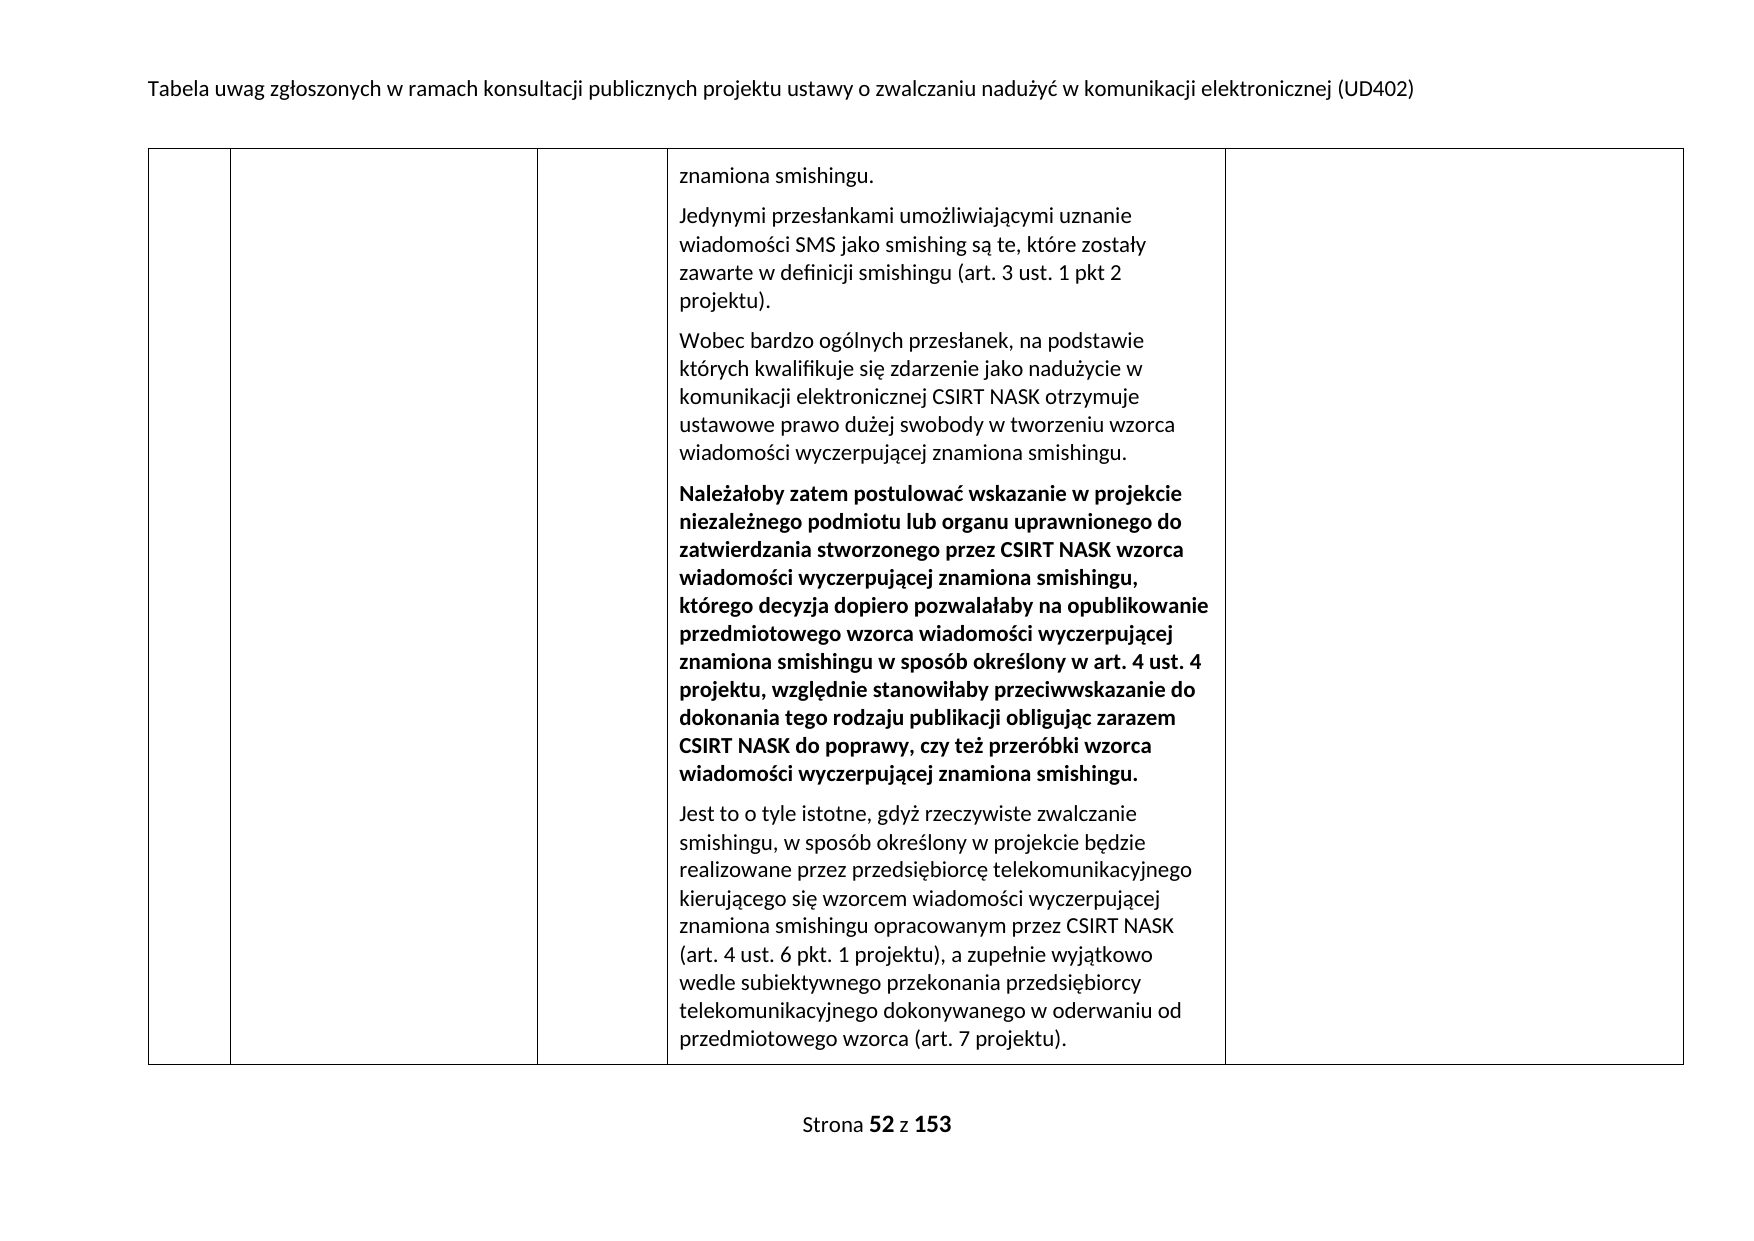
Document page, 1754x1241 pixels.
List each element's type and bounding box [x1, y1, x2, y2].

table_cell [668, 149, 1225, 1064]
table_cell [231, 149, 537, 1064]
table_cell [538, 149, 667, 1064]
table_cell [149, 149, 230, 1064]
table_cell [1226, 149, 1683, 1064]
